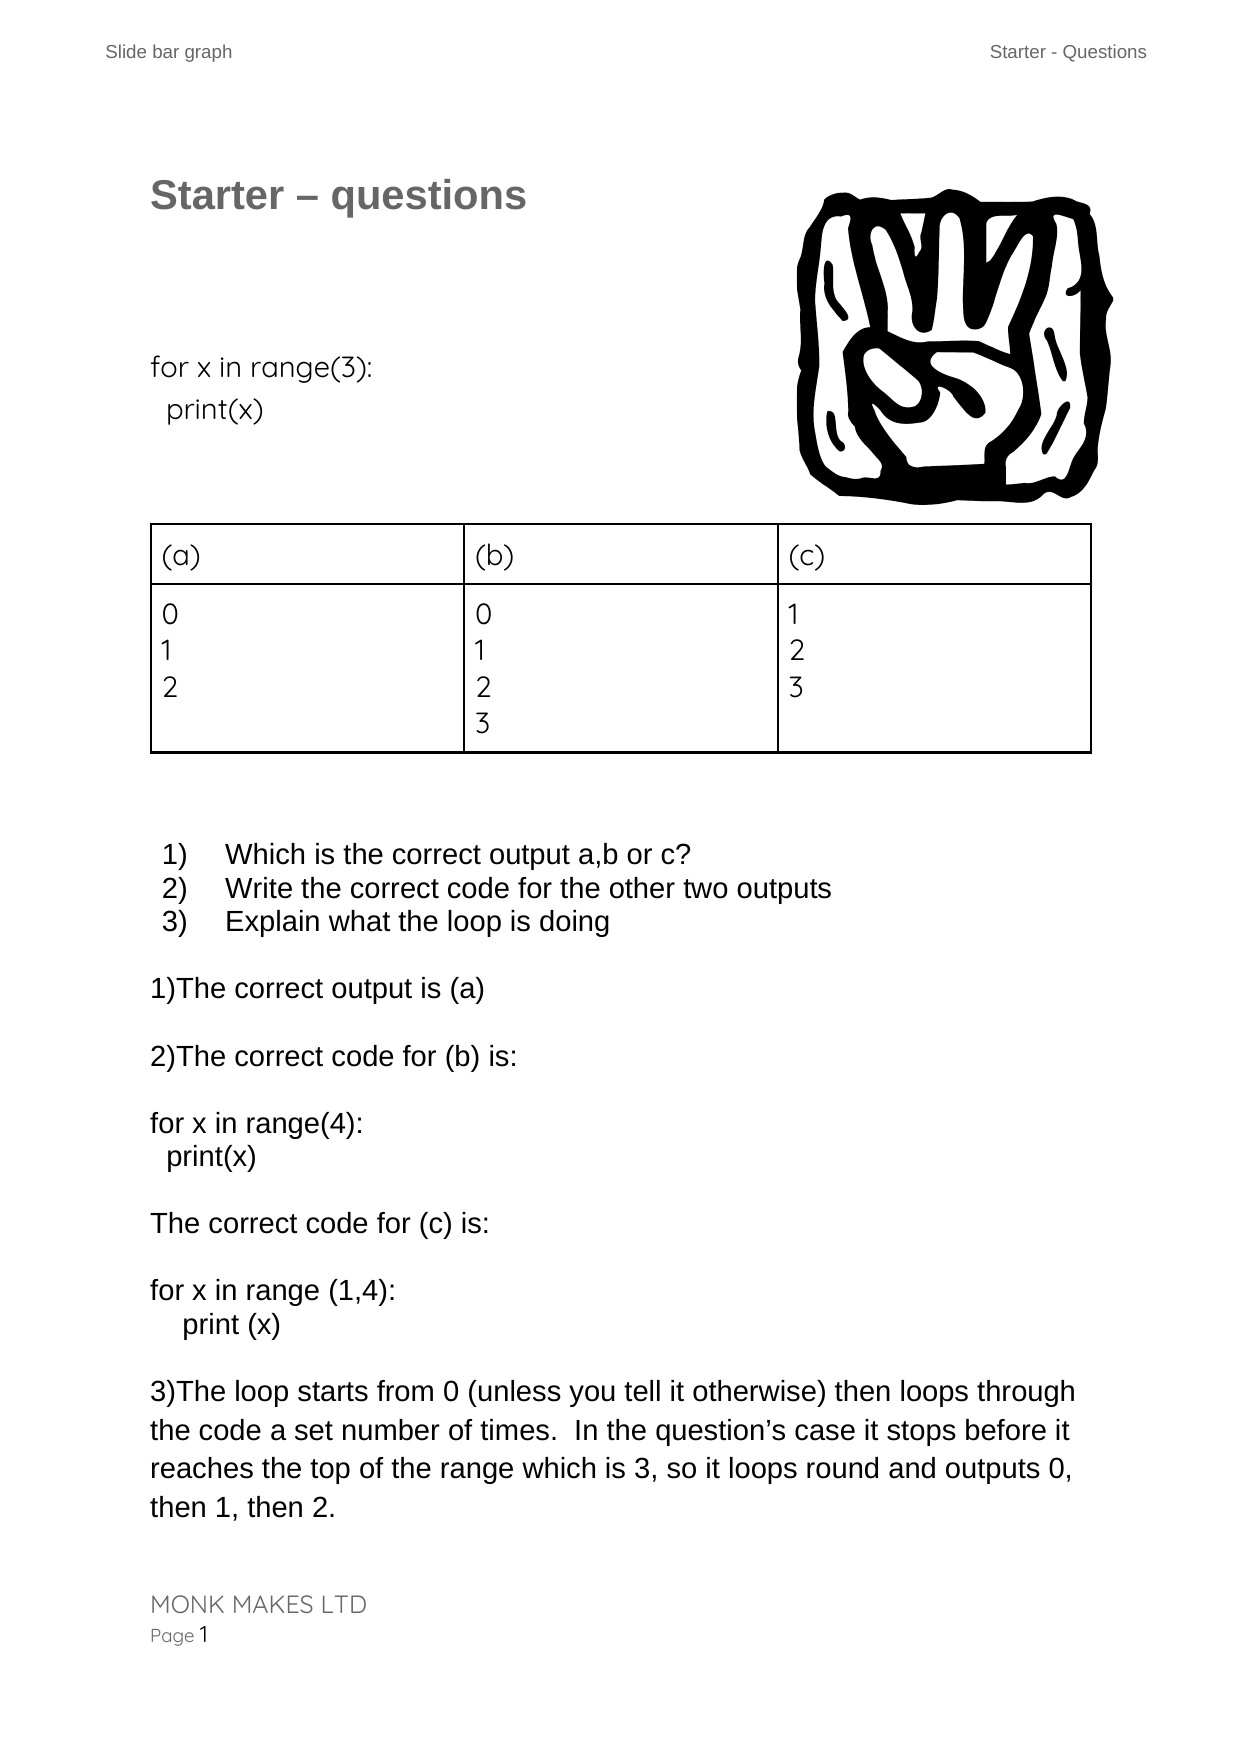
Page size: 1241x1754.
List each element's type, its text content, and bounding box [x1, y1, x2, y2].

text print(x) [150, 1139, 1090, 1173]
text for x in range (1,4): [150, 1273, 1090, 1307]
text 1)The correct output is (a) [150, 971, 1090, 1005]
table_cell 0 1 2 3 [465, 585, 777, 751]
table_cell 0 1 2 [152, 585, 463, 751]
list Explain what the loop is doing [187, 904, 1090, 938]
text 3)The loop starts from 0 (unless you tell it otherwise) then loops through the code a set number of times. In the question’s case it stops before it reaches the top of the range which is 3, so it loops round and outputs 0, then 1, then 2. [150, 1374, 1090, 1523]
list Which is the correct output a,b or c? [187, 837, 1090, 871]
list Write the correct code for the other two outputs [187, 871, 1090, 904]
text print (x) [150, 1307, 1090, 1340]
table_header (a) [152, 525, 463, 583]
table_header (b) [465, 525, 777, 583]
text for x in range(4): [150, 1106, 1090, 1139]
text 2)The correct code for (b) is: [150, 1038, 1090, 1072]
picture [796, 189, 1114, 505]
table_cell 1 2 3 [779, 585, 1090, 751]
text print(x) [150, 390, 796, 427]
text for x in range(3): [150, 348, 796, 385]
title Starter – questions [150, 171, 1090, 219]
text The correct code for (c) is: [150, 1206, 1090, 1240]
table_header (c) [779, 525, 1090, 583]
